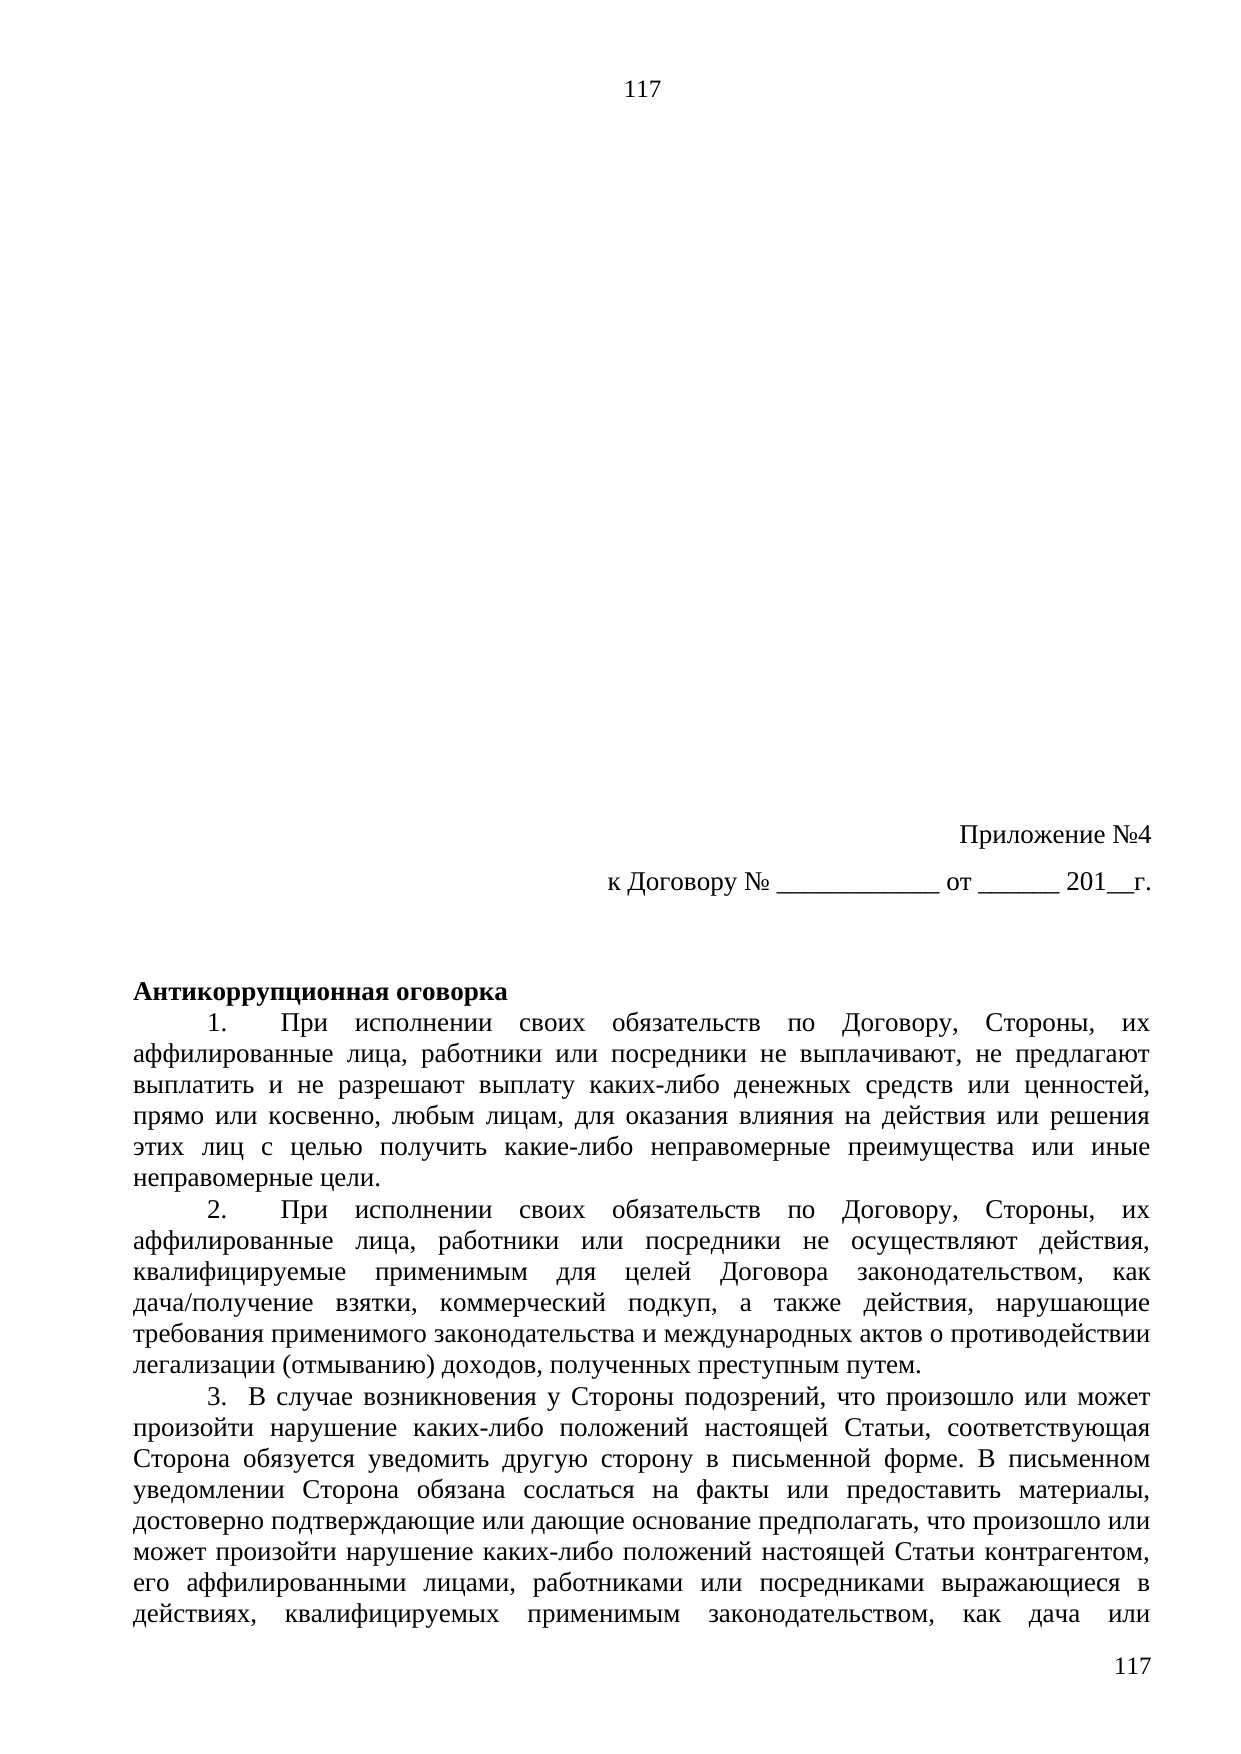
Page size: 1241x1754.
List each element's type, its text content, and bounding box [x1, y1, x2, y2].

text к Договору № ____________ от ______ 201__г. [133, 865, 1152, 896]
text 2. При исполнении своих обязательств по Договору, Стороны, их аффилированные лица, работники или посредники не осуществляют действия, квалифицируемые применимым для целей Договора законодательством, как дача/получение взятки, коммерческий подкуп, а также действия, нарушающие требования применимого законодательства и международных актов о противодействии легализации (отмыванию) доходов, полученных преступным путем. [133, 1193, 1152, 1379]
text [133, 1379, 1152, 1629]
subtitle Антикоррупционная оговорка [133, 975, 1152, 1006]
text 1. При исполнении своих обязательств по Договору, Стороны, их аффилированные лица, работники или посредники не выплачивают, не предлагают выплатить и не разрешают выплату каких-либо денежных средств или ценностей, прямо или косвенно, любым лицам, для оказания влияния на действия или решения этих лиц с целью получить какие-либо неправомерные преимущества или иные неправомерные цели. [133, 1006, 1152, 1193]
title Приложение №4 [133, 818, 1152, 849]
